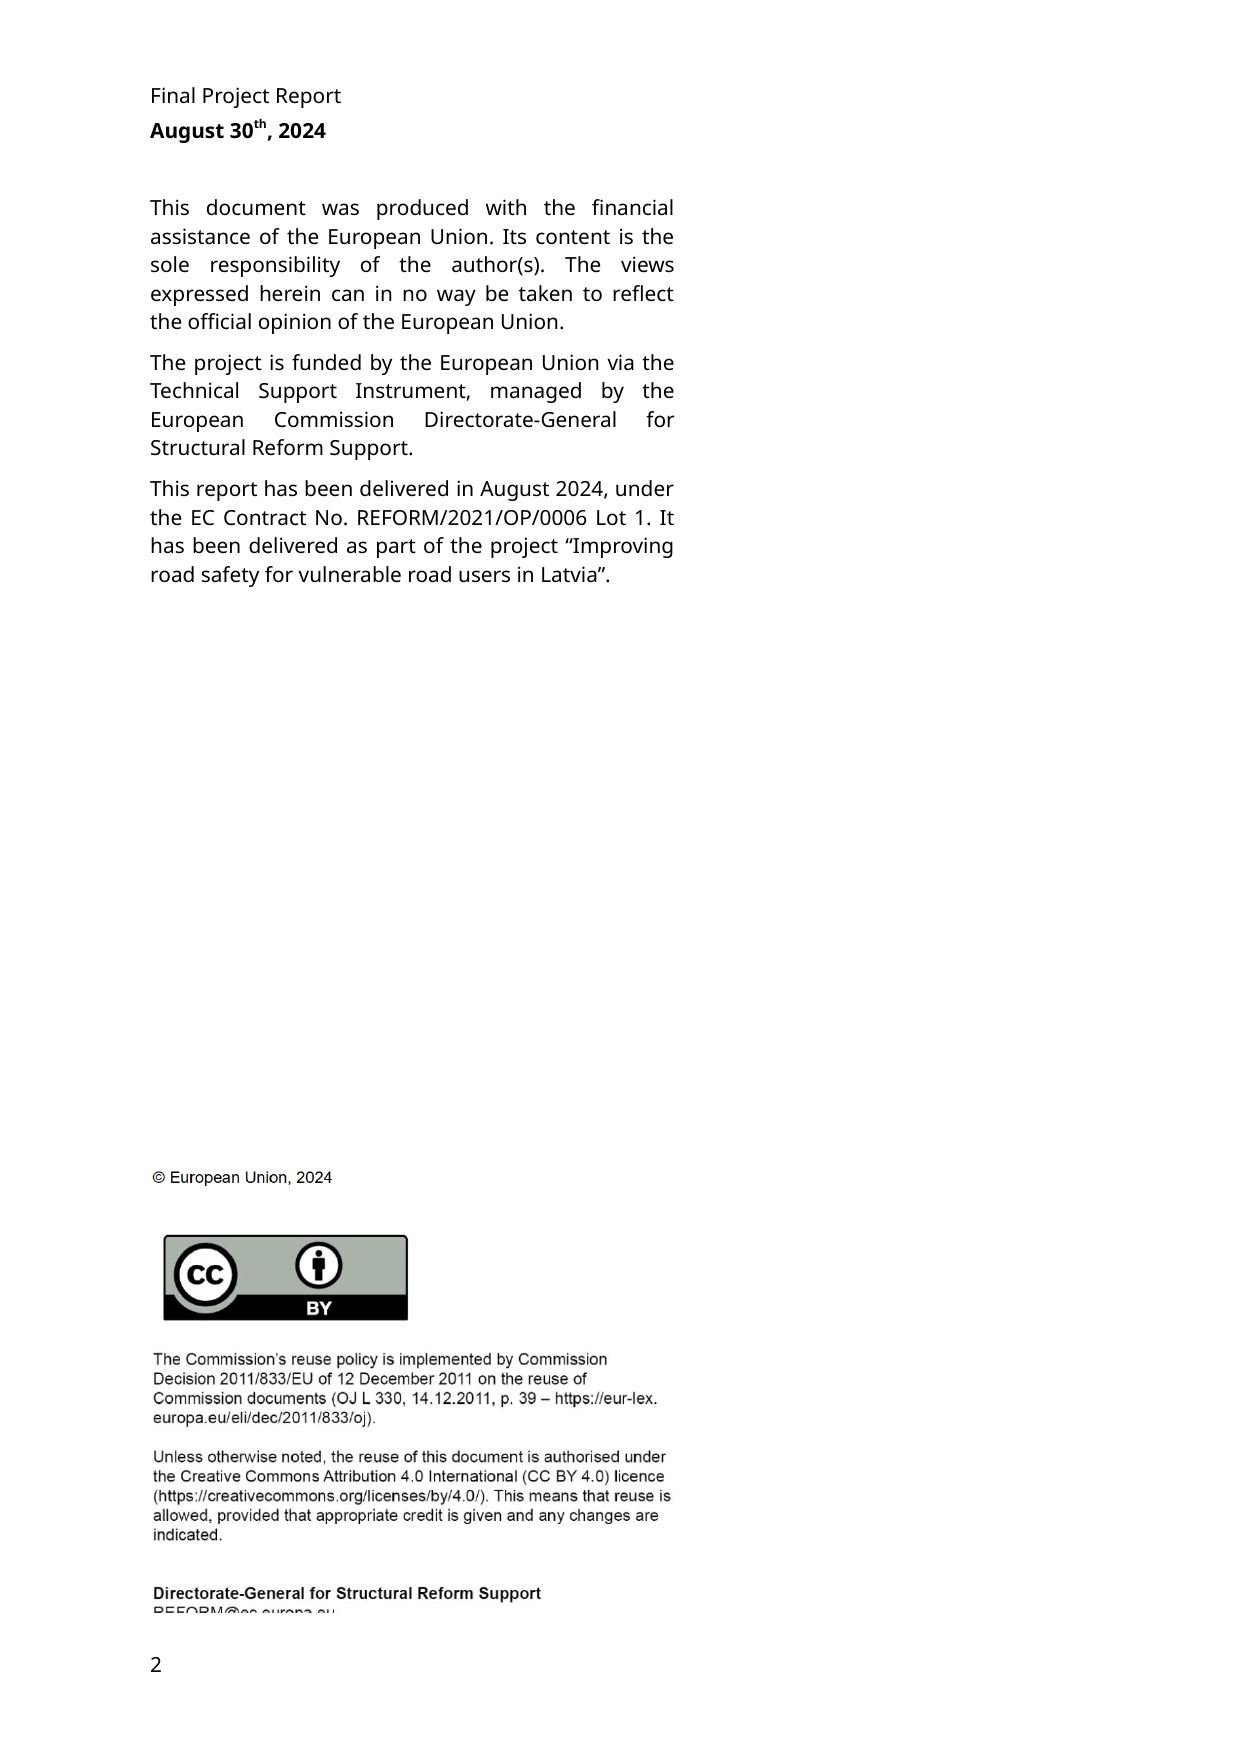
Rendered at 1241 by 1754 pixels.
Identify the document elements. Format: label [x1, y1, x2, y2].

picture [150, 1167, 675, 1613]
